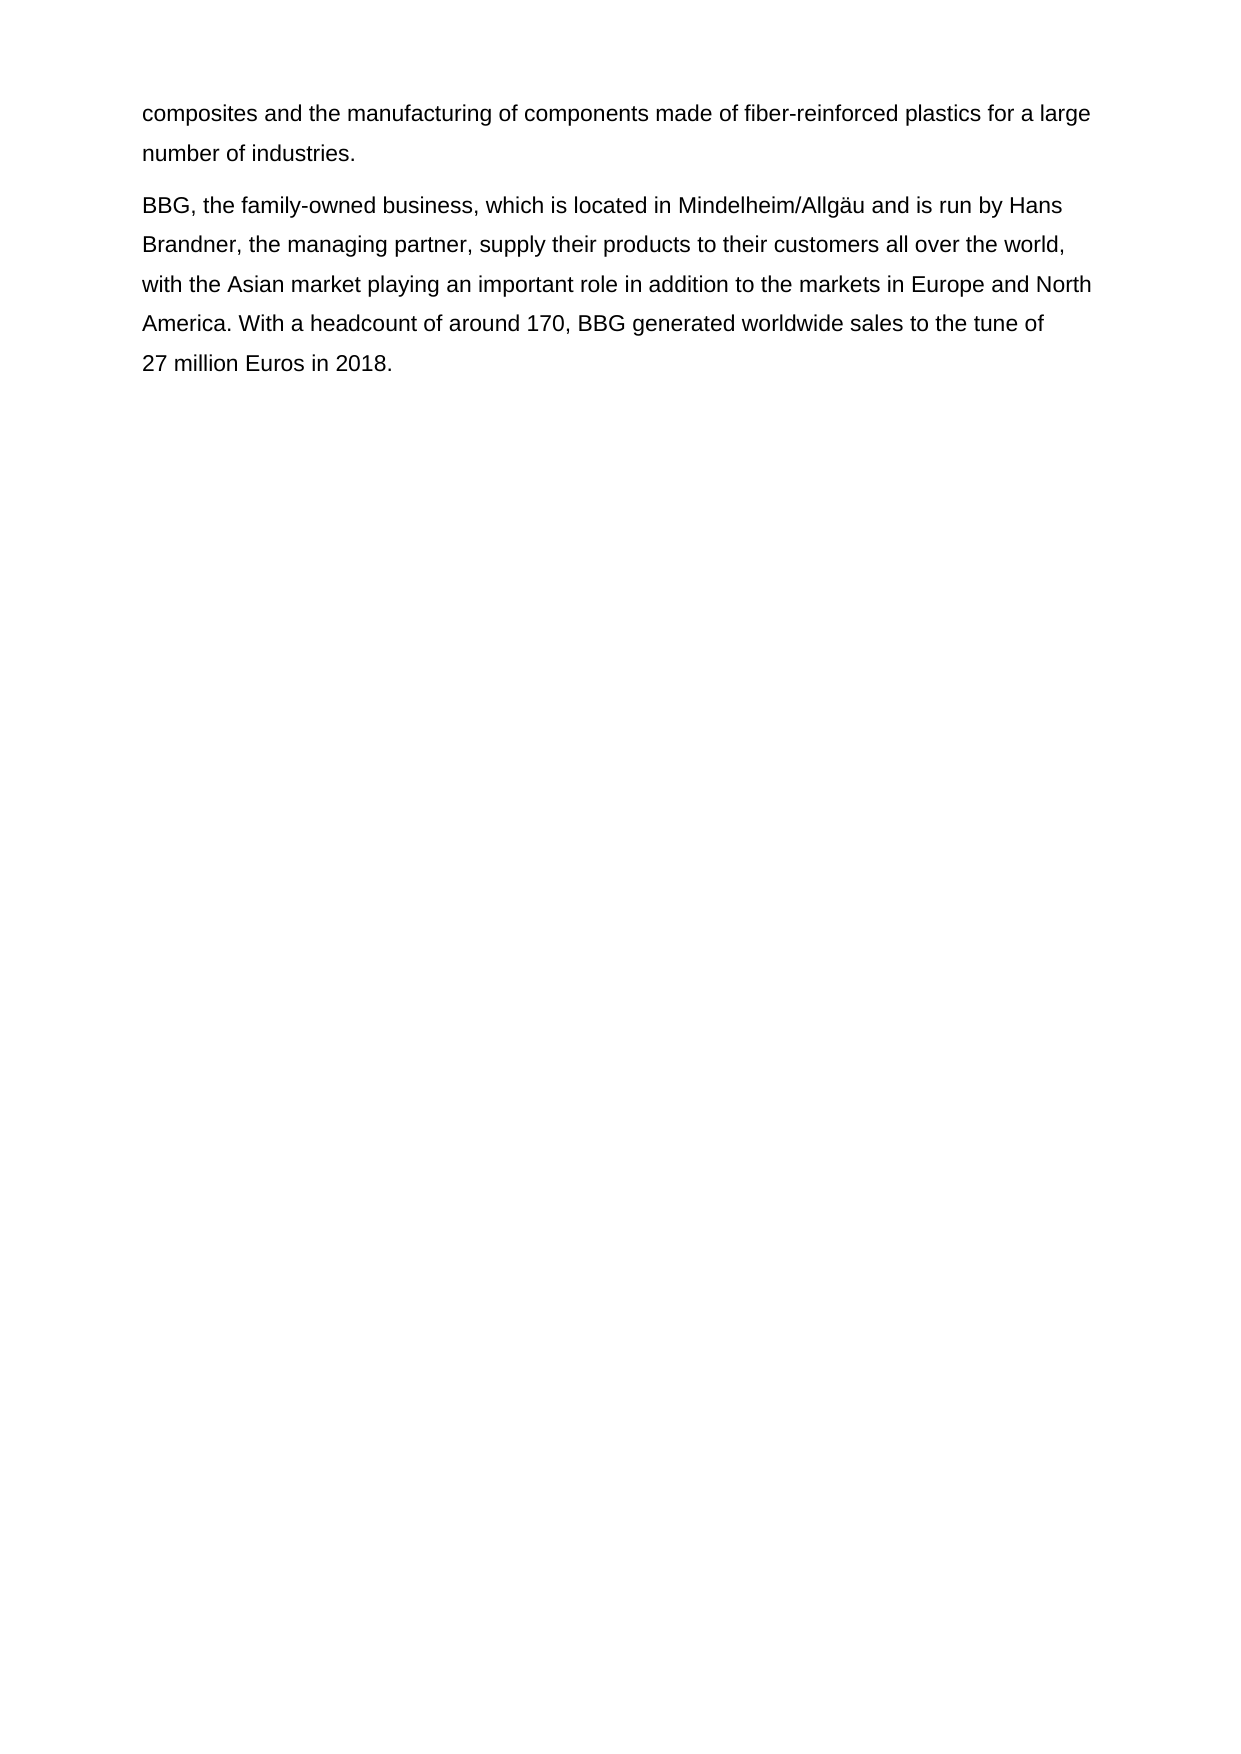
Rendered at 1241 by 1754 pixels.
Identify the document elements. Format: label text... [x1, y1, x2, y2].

text BBG, the family-owned business, which is located in Mindelheim/Allgäu and is run by Hans Brandner, the managing partner, supply their products to their customers all over the world, with the Asian market playing an important role in addition to the markets in Europe and North America. With a headcount of around 170, BBG generated worldwide sales to the tune of 27 million Euros in 2018. [142, 192, 1110, 376]
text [142, 100, 1110, 166]
